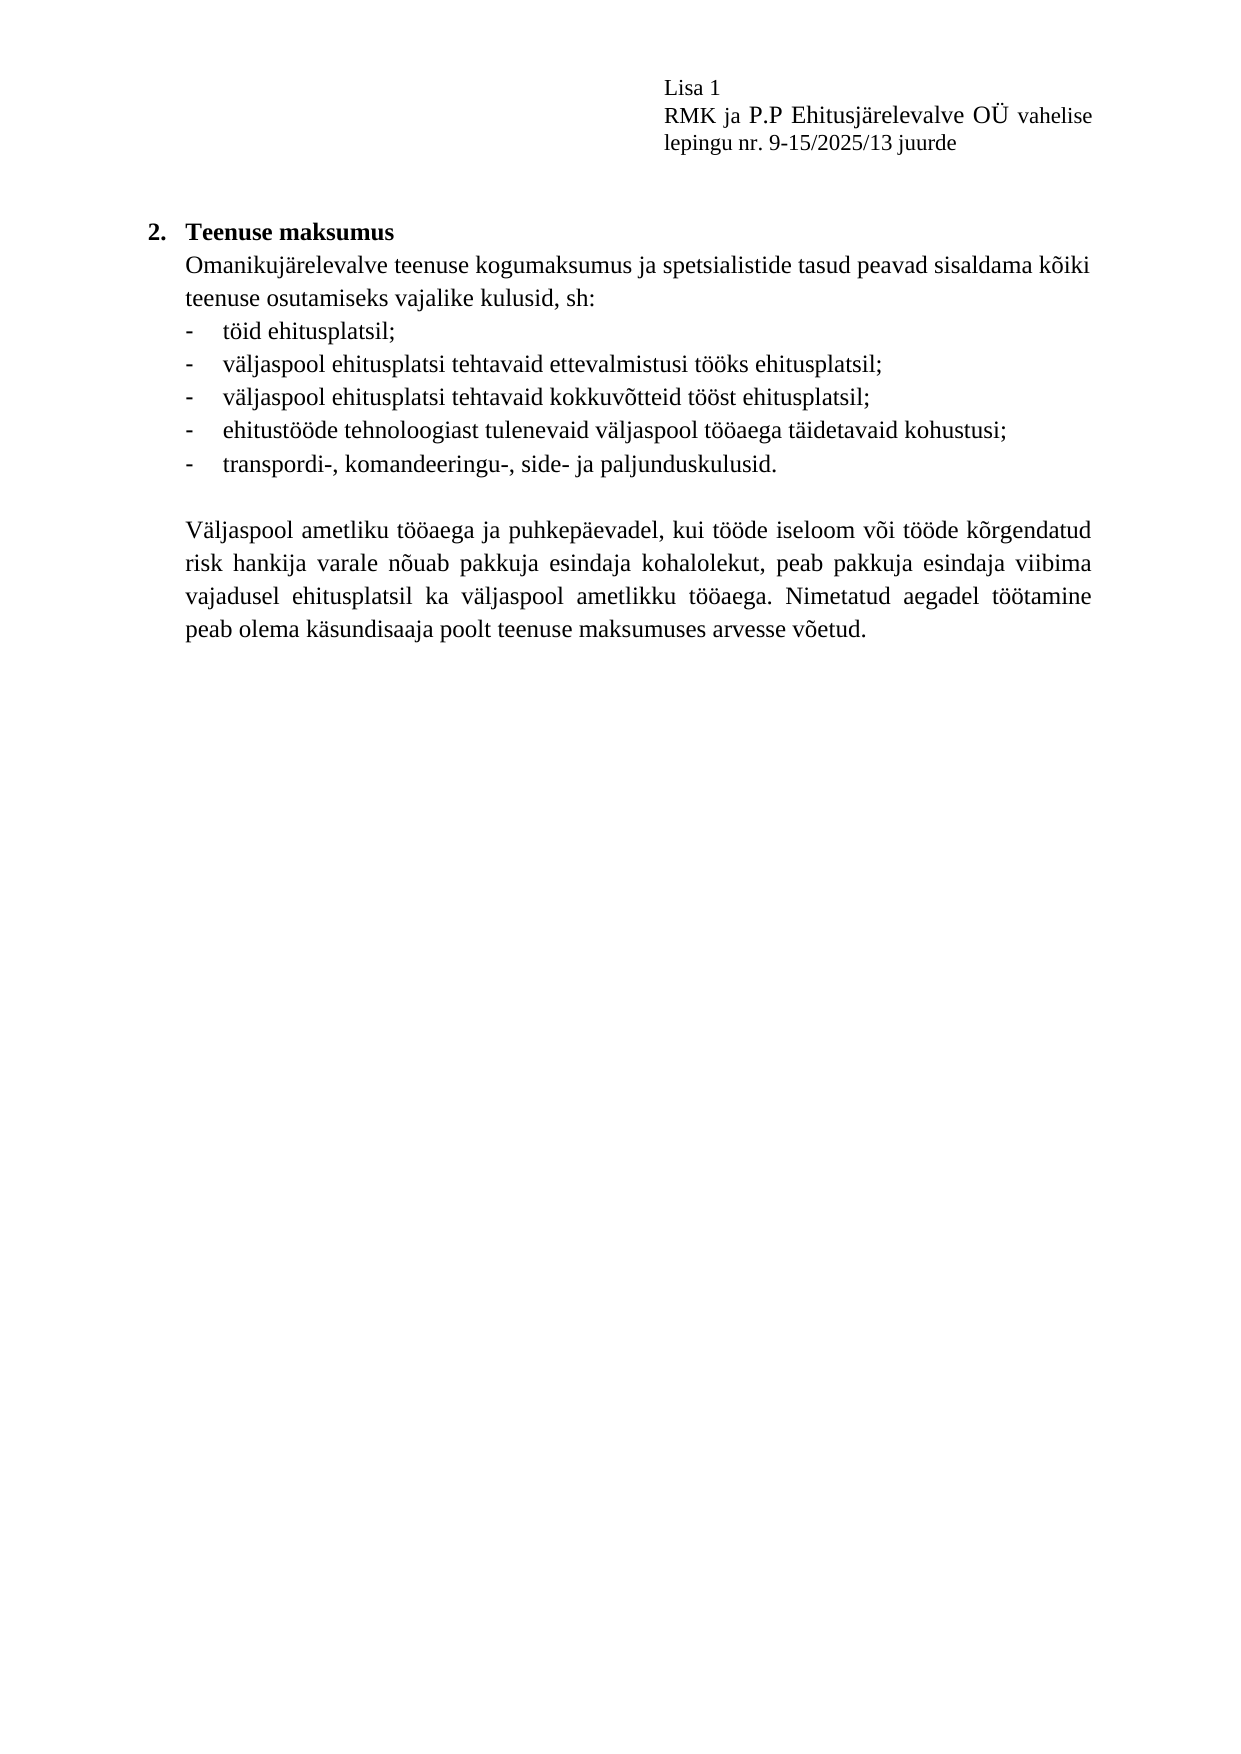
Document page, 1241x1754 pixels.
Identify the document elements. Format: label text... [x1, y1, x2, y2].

list Väljaspool ametliku tööaega ja puhkepäevadel, kui tööde iseloom või tööde kõrgendatud risk hankija varale nõuab pakkuja esindaja kohalolekut, peab pakkuja esindaja viibima vajadusel ehitusplatsil ka väljaspool ametlikku tööaega. Nimetatud aegadel töötamine peab olema käsundisaaja poolt teenuse maksumuses arvesse võetud. [185, 515, 1093, 642]
list väljaspool ehitusplatsi tehtavaid ettevalmistusi tööks ehitusplatsil; [185, 349, 1093, 378]
list transpordi-, komandeeringu-, side- ja paljunduskulusid. [185, 448, 1093, 477]
list väljaspool ehitusplatsi tehtavaid kokkuvõtteid tööst ehitusplatsil; [185, 382, 1093, 411]
list ehitustööde tehnoloogiast tulenevaid väljaspool tööaega täidetavaid kohustusi; [185, 415, 1093, 444]
list töid ehitusplatsil; [185, 316, 1093, 345]
list Teenuse maksumus [148, 217, 1093, 246]
text Omanikujärelevalve teenuse kogumaksumus ja spetsialistide tasud peavad sisaldama kõiki teenuse osutamiseks vajalike kulusid, sh: [185, 250, 1093, 312]
